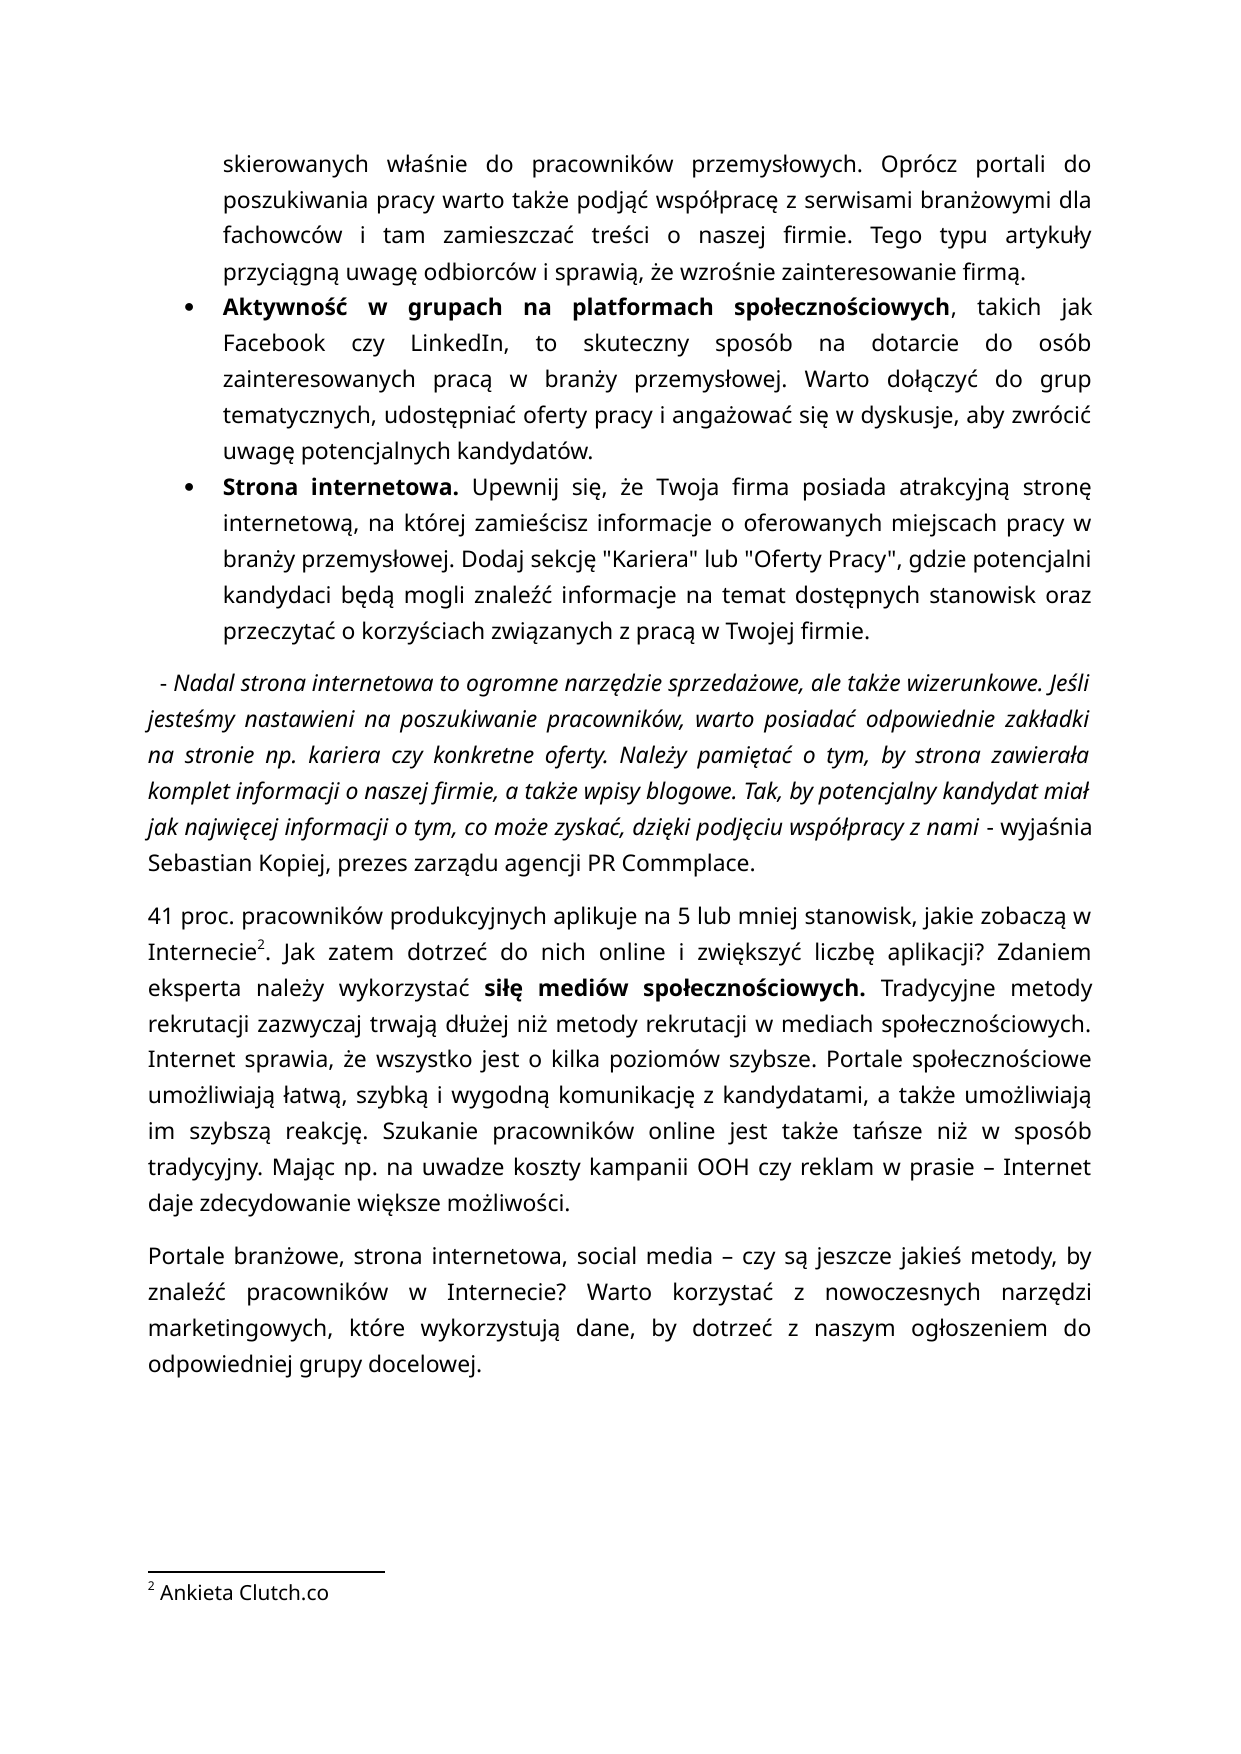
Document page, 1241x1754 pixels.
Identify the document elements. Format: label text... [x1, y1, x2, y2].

text Portale branżowe, strona internetowa, social media – czy są jeszcze jakieś metody, by znaleźć pracowników w Internecie? Warto korzystać z nowoczesnych narzędzi marketingowych, które wykorzystują dane, by dotrzeć z naszym ogłoszeniem do odpowiedniej grupy docelowej. [148, 1240, 1093, 1379]
list Strona internetowa. Upewnij się, że Twoja firma posiada atrakcyjną stronę internetową, na której zamieścisz informacje o oferowanych miejscach pracy w branży przemysłowej. Dodaj sekcję "Kariera" lub "Oferty Pracy", gdzie potencjalni kandydaci będą mogli znaleźć informacje na temat dostępnych stanowisk oraz przeczytać o korzyściach związanych z pracą w Twojej firmie. [185, 471, 1093, 646]
text 41 proc. pracowników produkcyjnych aplikuje na 5 lub mniej stanowisk, jakie zobaczą w Internecie. Jak zatem dotrzeć do nich online i zwiększyć liczbę aplikacji? Zdaniem eksperta należy wykorzystać siłę mediów społecznościowych. Tradycyjne metody rekrutacji zazwyczaj trwają dłużej niż metody rekrutacji w mediach społecznościowych. Internet sprawia, że ​​wszystko jest o kilka poziomów szybsze. Portale społecznościowe umożliwiają łatwą, szybką i wygodną komunikację z kandydatami, a także umożliwiają im szybszą reakcję. Szukanie pracowników online jest także tańsze niż w sposób tradycyjny. Mając np. na uwadze koszty kampanii OOH czy reklam w prasie – Internet daje zdecydowanie większe możliwości. [148, 900, 1093, 1218]
text - Nadal strona internetowa to ogromne narzędzie sprzedażowe, ale także wizerunkowe. Jeśli jesteśmy nastawieni na poszukiwanie pracowników, warto posiadać odpowiednie zakładki na stronie np. kariera czy konkretne oferty. Należy pamiętać o tym, by strona zawierała komplet informacji o naszej firmie, a także wpisy blogowe. Tak, by potencjalny kandydat miał jak najwięcej informacji o tym, co może zyskać, dzięki podjęciu współpracy z nami - wyjaśnia Sebastian Kopiej, prezes zarządu agencji PR Commplace. [148, 667, 1093, 878]
list Aktywność w grupach na platformach społecznościowych, takich jak Facebook czy LinkedIn, to skuteczny sposób na dotarcie do osób zainteresowanych pracą w branży przemysłowej. Warto dołączyć do grup tematycznych, udostępniać oferty pracy i angażować się w dyskusje, aby zwrócić uwagę potencjalnych kandydatów. [185, 291, 1093, 466]
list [185, 148, 1093, 287]
